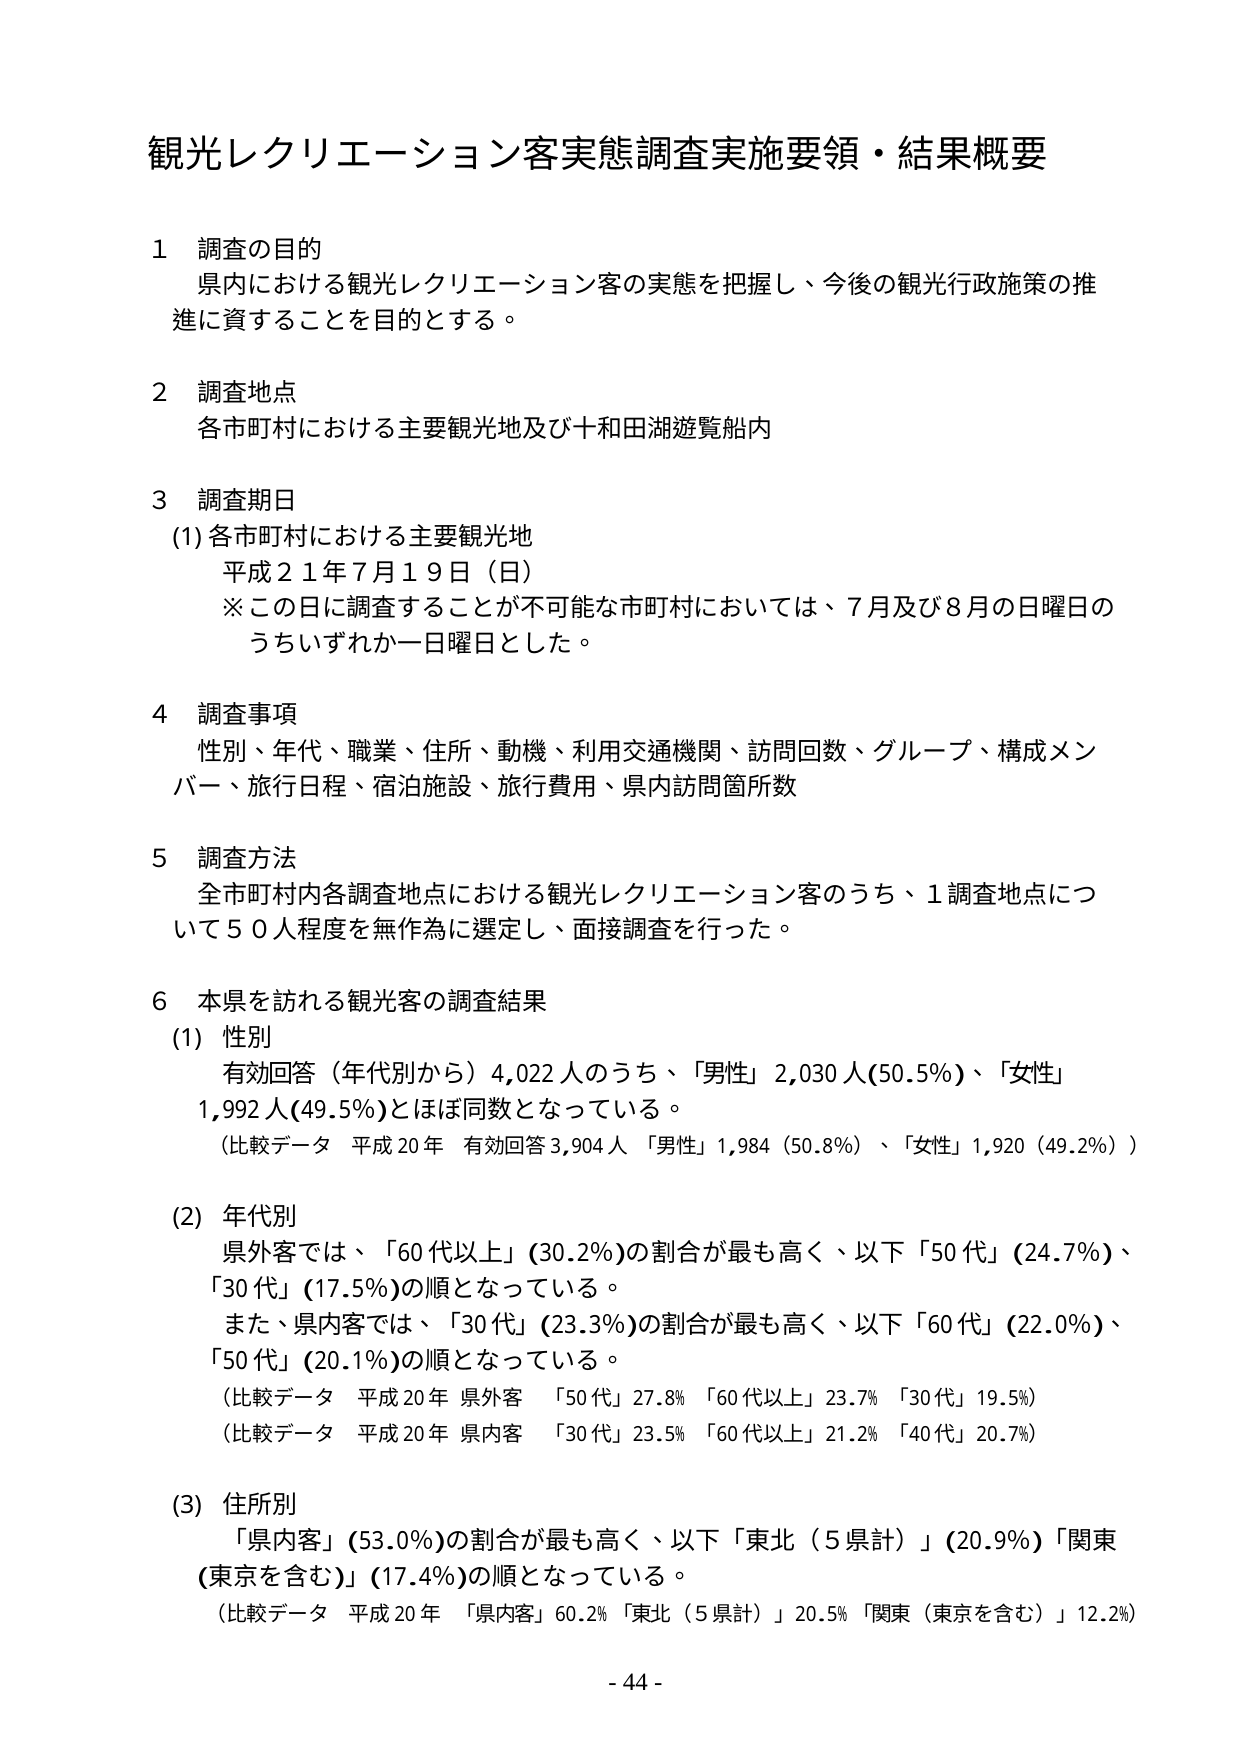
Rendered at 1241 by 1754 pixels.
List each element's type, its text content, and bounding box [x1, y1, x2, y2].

text ※ この日に調査することが不可能な市町村においては、７月及び８月の日曜日のうちいずれか一日曜日とした。 [222, 590, 1122, 660]
text ６ 本県を訪れる観光客の調査結果 [147, 984, 1155, 1018]
list 性別 [172, 1020, 1155, 1054]
text ５ 調査方法 [147, 841, 1155, 875]
text 全市町村内各調査地点における観光レクリエーション客のうち、１調査地点について５０人程度を無作為に選定し、面接調査を行った。 [172, 877, 1122, 946]
text （比較データ 平成20年 有効回答3,904人 「男性」1,984（50.8％）、「女性」1,920（49.2％）） [208, 1131, 1155, 1159]
subtitle 観光レクリエーション客実態調査実施要領・結果概要 [147, 127, 1155, 178]
text 性別、年代、職業、住所、動機、利用交通機関、訪問回数、グループ、構成メンバー、旅行日程、宿泊施設、旅行費用、県内訪問箇所数 [172, 733, 1122, 803]
text 有効回答（年代別から）4,022人のうち、「男性」 2,030人(50.5％)、「女性」 1,992人(49.5％)とほぼ同数となっている。 [197, 1056, 1121, 1126]
text １ 調査の目的 [147, 232, 1155, 266]
text ３ 調査期日 [147, 482, 1155, 516]
text (1) 各市町村における主要観光地平成２１年７月１９日（日） [172, 518, 548, 588]
text （比較データ 平成20年 「県内客」60.2% 「東北（５県計）」20.5% 「関東（東京を含む）」12.2%） [205, 1599, 1155, 1627]
text また、県内客では、「30代」(23.3％)の割合が最も高く、以下「60代」(22.0％)、 [222, 1307, 1155, 1341]
text 「県内客」(53.0％)の割合が最も高く、以下「東北（５県計）」(20.9％)「関東 [222, 1523, 1155, 1557]
list 住所別 [172, 1487, 1155, 1521]
text 「30代」(17.5％)の順となっている。 [197, 1271, 1155, 1305]
text - 44 - [136, 1667, 1134, 1695]
text (東京を含む)」(17.4％)の順となっている。 [197, 1558, 1155, 1593]
text 県内における観光レクリエーション客の実態を把握し、今後の観光行政施策の推進に資することを目的とする。 [172, 267, 1122, 337]
list 年代別 [172, 1199, 1155, 1233]
text （比較データ 平成20年 県外客 「50代」27.8% 「60代以上」23.7% 「30代」19.5%） [210, 1383, 1155, 1412]
text 県外客では、「60代以上」(30.2％)の割合が最も高く、以下「50代」(24.7％)、 [222, 1235, 1155, 1269]
text 各市町村における主要観光地及び十和田湖遊覧船内 [197, 411, 1155, 445]
text （比較データ 平成20年 県内客 「30代」23.5% 「60代以上」21.2% 「40代」20.7%） [210, 1419, 1155, 1448]
text ２ 調査地点 [147, 375, 1155, 409]
text ４ 調査事項 [147, 697, 1155, 731]
text 「50代」(20.1％)の順となっている。 [197, 1343, 1155, 1377]
